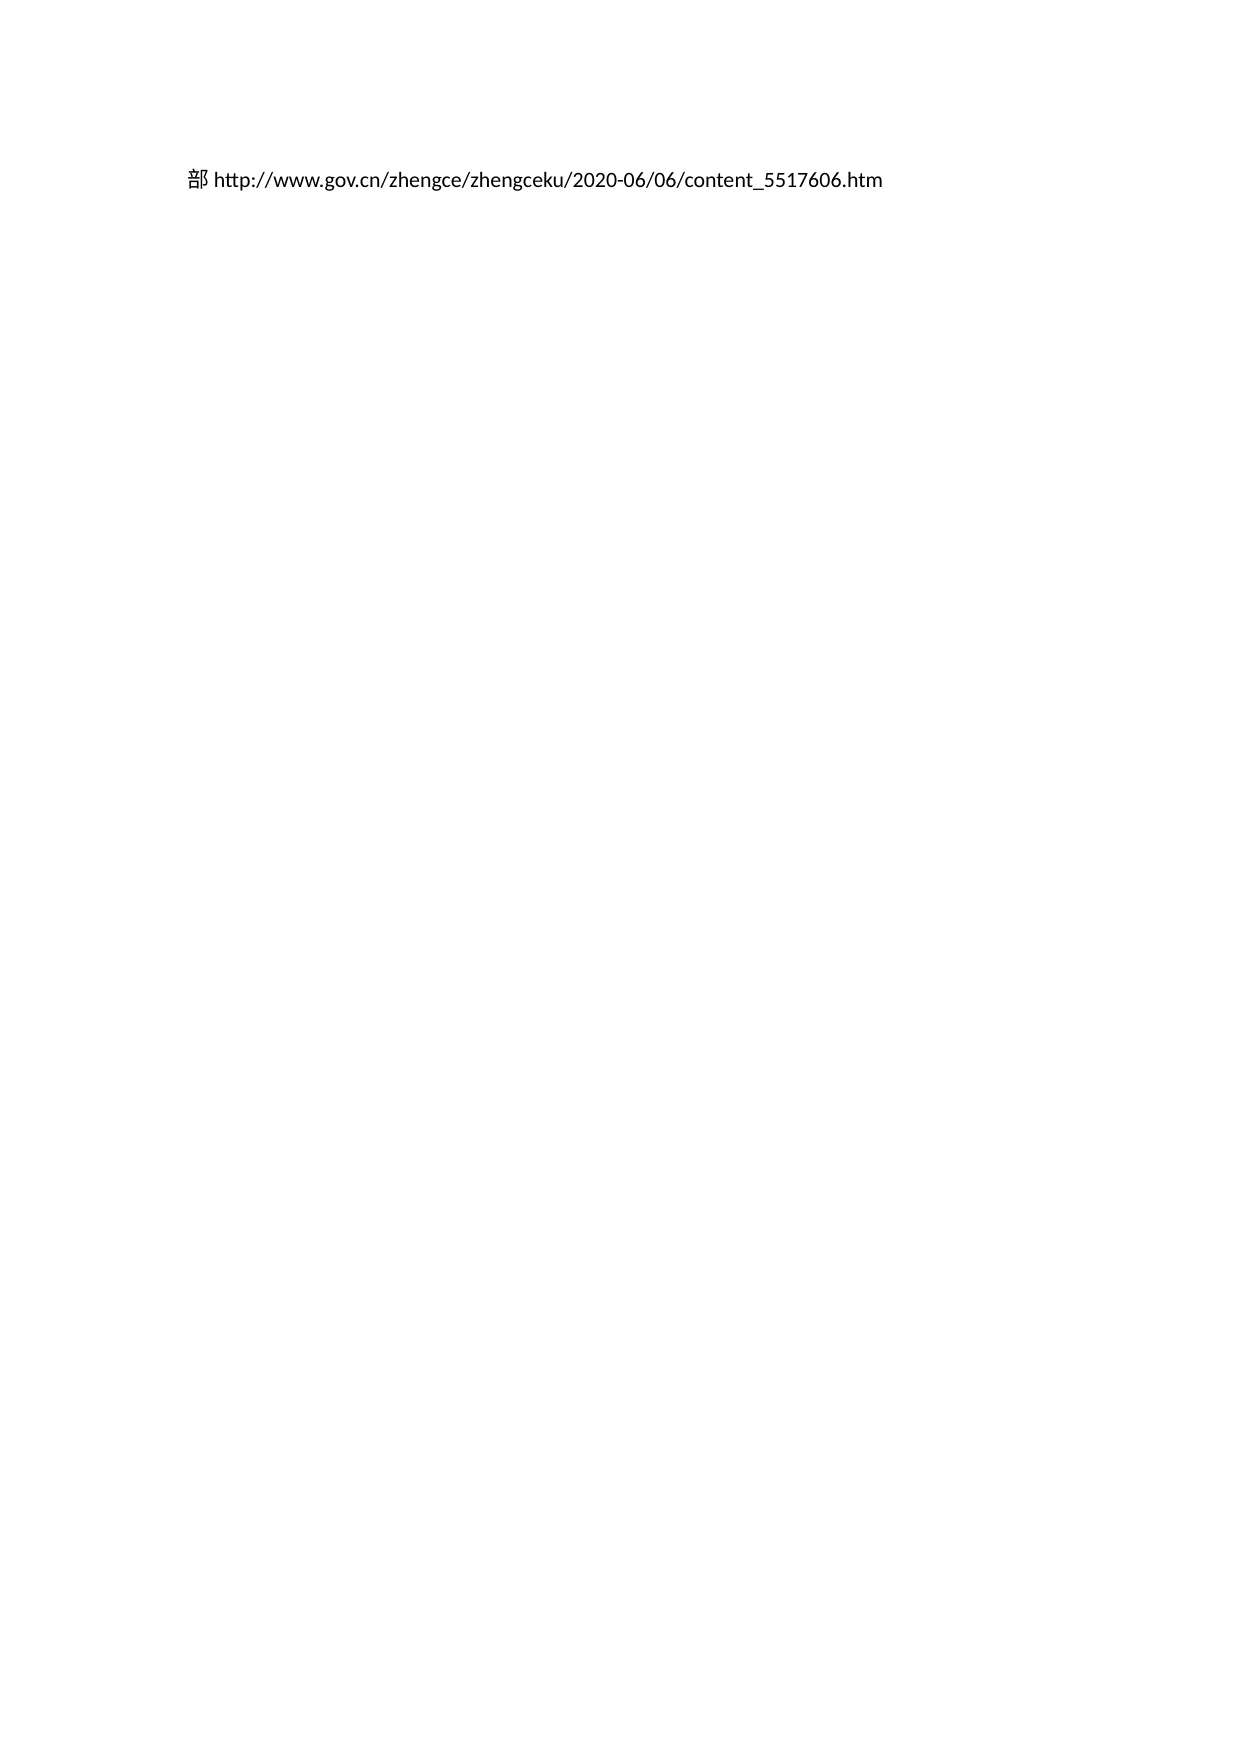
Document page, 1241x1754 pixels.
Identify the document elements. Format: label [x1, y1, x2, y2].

list [187, 162, 1053, 194]
